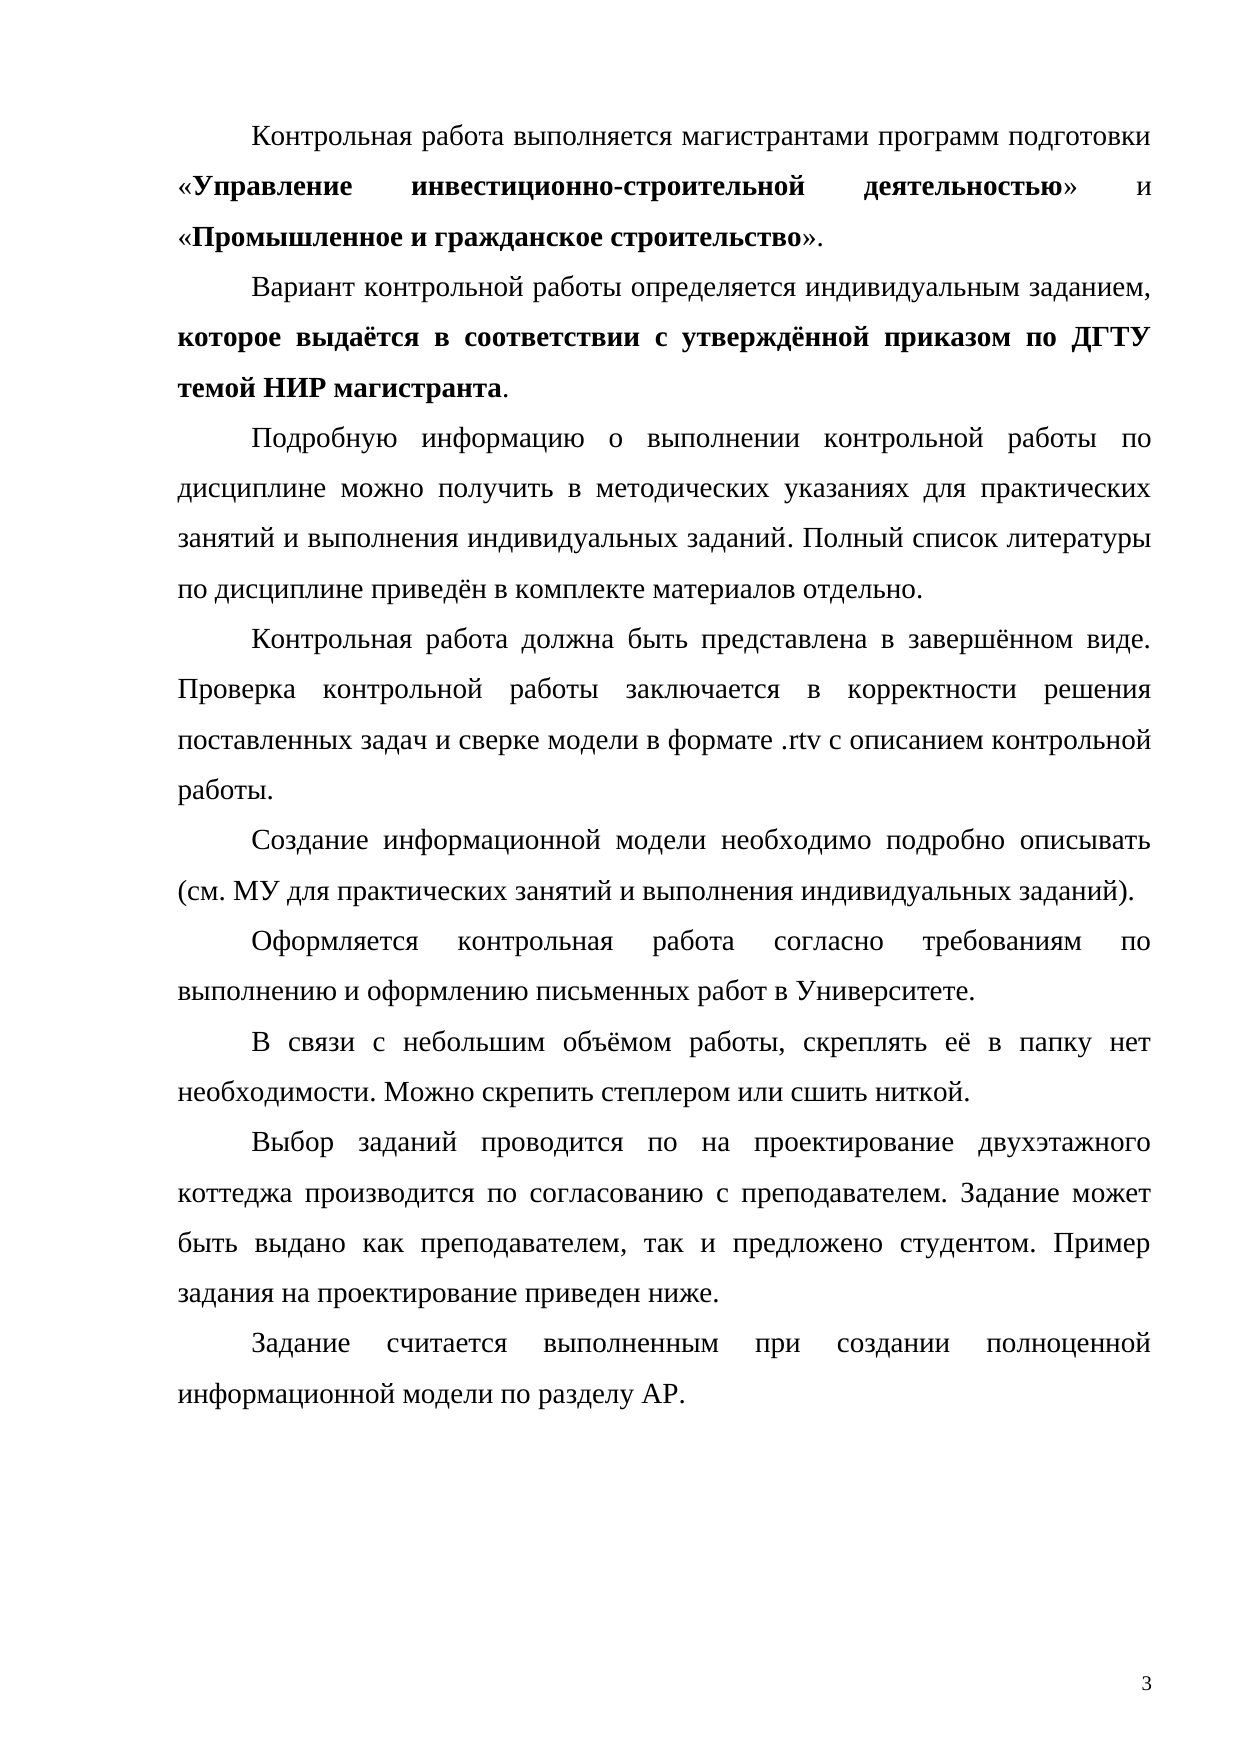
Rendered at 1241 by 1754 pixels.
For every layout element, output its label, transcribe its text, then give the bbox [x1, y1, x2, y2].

text Вариант контрольной работы определяется индивидуальным заданием, которое выдаётся в соответствии с утверждённой приказом по ДГТУ темой НИР магистранта. [177, 269, 1152, 403]
text Контрольная работа должна быть представлена в завершённом виде. Проверка контрольной работы заключается в корректности решения поставленных задач и сверке модели в формате .rtv с описанием контрольной работы. [177, 621, 1152, 806]
text Оформляется контрольная работа согласно требованиям по выполнению и оформлению письменных работ в Университете. [177, 923, 1152, 1007]
text В связи с небольшим объёмом работы, скреплять её в папку нет необходимости. Можно скрепить степлером или сшить ниткой. [177, 1024, 1152, 1108]
text Выбор заданий проводится по на проектирование двухэтажного коттеджа производится по согласованию с преподавателем. Задание может быть выдано как преподавателем, так и предложено студентом. Пример задания на проектирование приведен ниже. [177, 1124, 1152, 1309]
text Задание считается выполненным при создании полноценной информационной модели по разделу АР. [177, 1326, 1152, 1409]
text Контрольная работа выполняется магистрантами программ подготовки «Управление инвестиционно-строительной деятельностью» и «Промышленное и гражданское строительство». [177, 118, 1152, 252]
text Создание информационной модели необходимо подробно описывать (см. МУ для практических занятий и выполнения индивидуальных заданий). [177, 822, 1152, 906]
text Подробную информацию о выполнении контрольной работы по дисциплине можно получить в методических указаниях для практических занятий и выполнения индивидуальных заданий. Полный список литературы по дисциплине приведён в комплекте материалов отдельно. [177, 420, 1152, 604]
